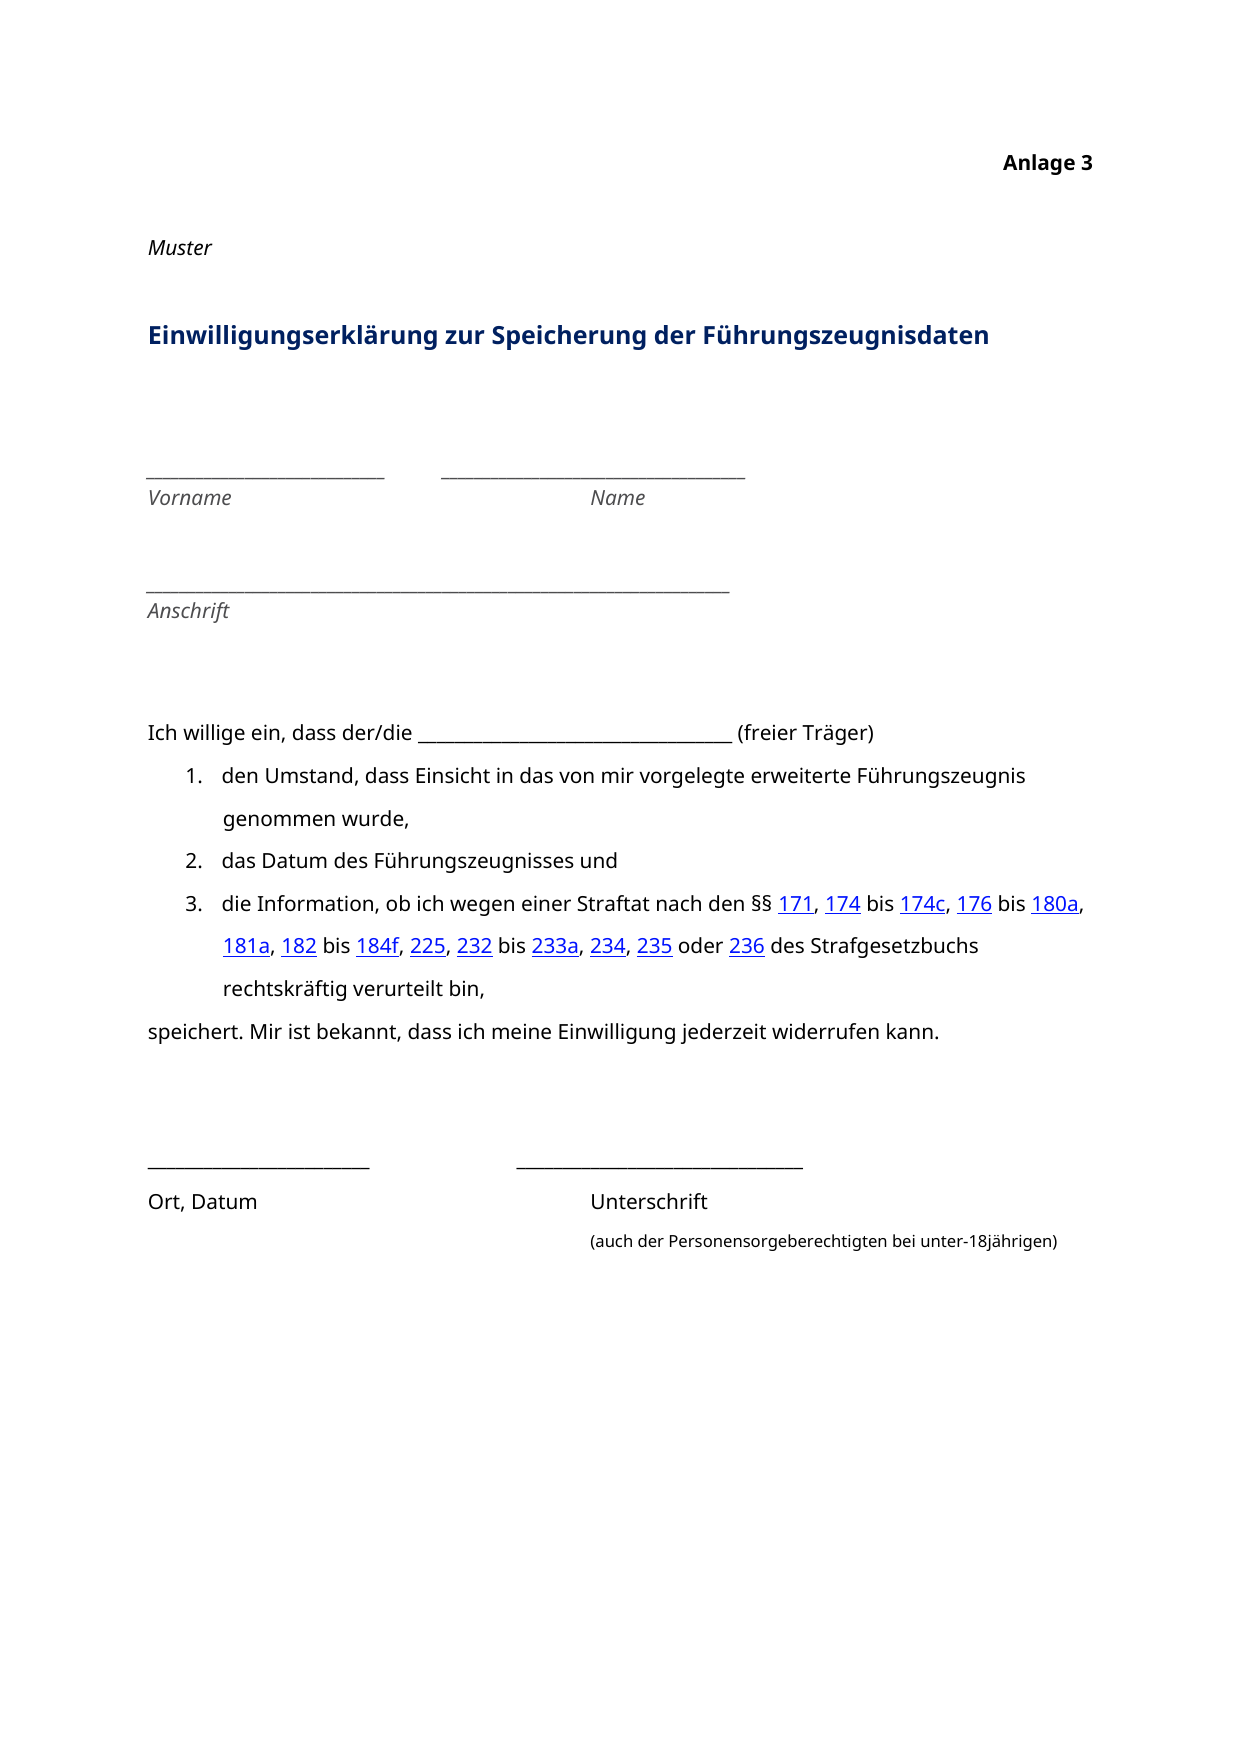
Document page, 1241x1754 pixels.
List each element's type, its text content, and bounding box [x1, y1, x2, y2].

text Ort, Datum Unterschrift [148, 1187, 1093, 1216]
text ________________________ _______________________________ [148, 1144, 1093, 1173]
text Anschrift [148, 596, 1093, 625]
text Muster [148, 233, 1093, 261]
text Einwilligungserklärung zur Speicherung der Führungszeugnisdaten [148, 318, 1093, 352]
list das Datum des Führungszeugnisses und [185, 846, 1093, 875]
text Ich willige ein, dass der/die __________________________________ (freier Träger) [148, 718, 1093, 747]
list den Umstand, dass Einsicht in das von mir vorgelegte erweiterte Führungszeugnis genommen wurde, [185, 761, 1093, 832]
text Anlage 3 [148, 148, 1093, 176]
text (auch der Personensorgeberechtigten bei unter-18jährigen) [221, 1230, 1093, 1252]
list die Information, ob ich wegen einer Straftat nach den §§ 171, 174 bis 174c, 176 bis 180a, 181a, 182 bis 184f, 225, 232 bis 233a, 234, 235 oder 236 des Strafgesetzbuchs rechtskräftig verurteilt bin, [185, 889, 1093, 1003]
text _______________________________________________________________________ [148, 568, 1093, 596]
text _____________________________ _____________________________________ [148, 454, 1093, 483]
text Vorname Name [148, 483, 1093, 511]
text speichert. Mir ist bekannt, dass ich meine Einwilligung jederzeit widerrufen kann. [148, 1017, 1093, 1045]
